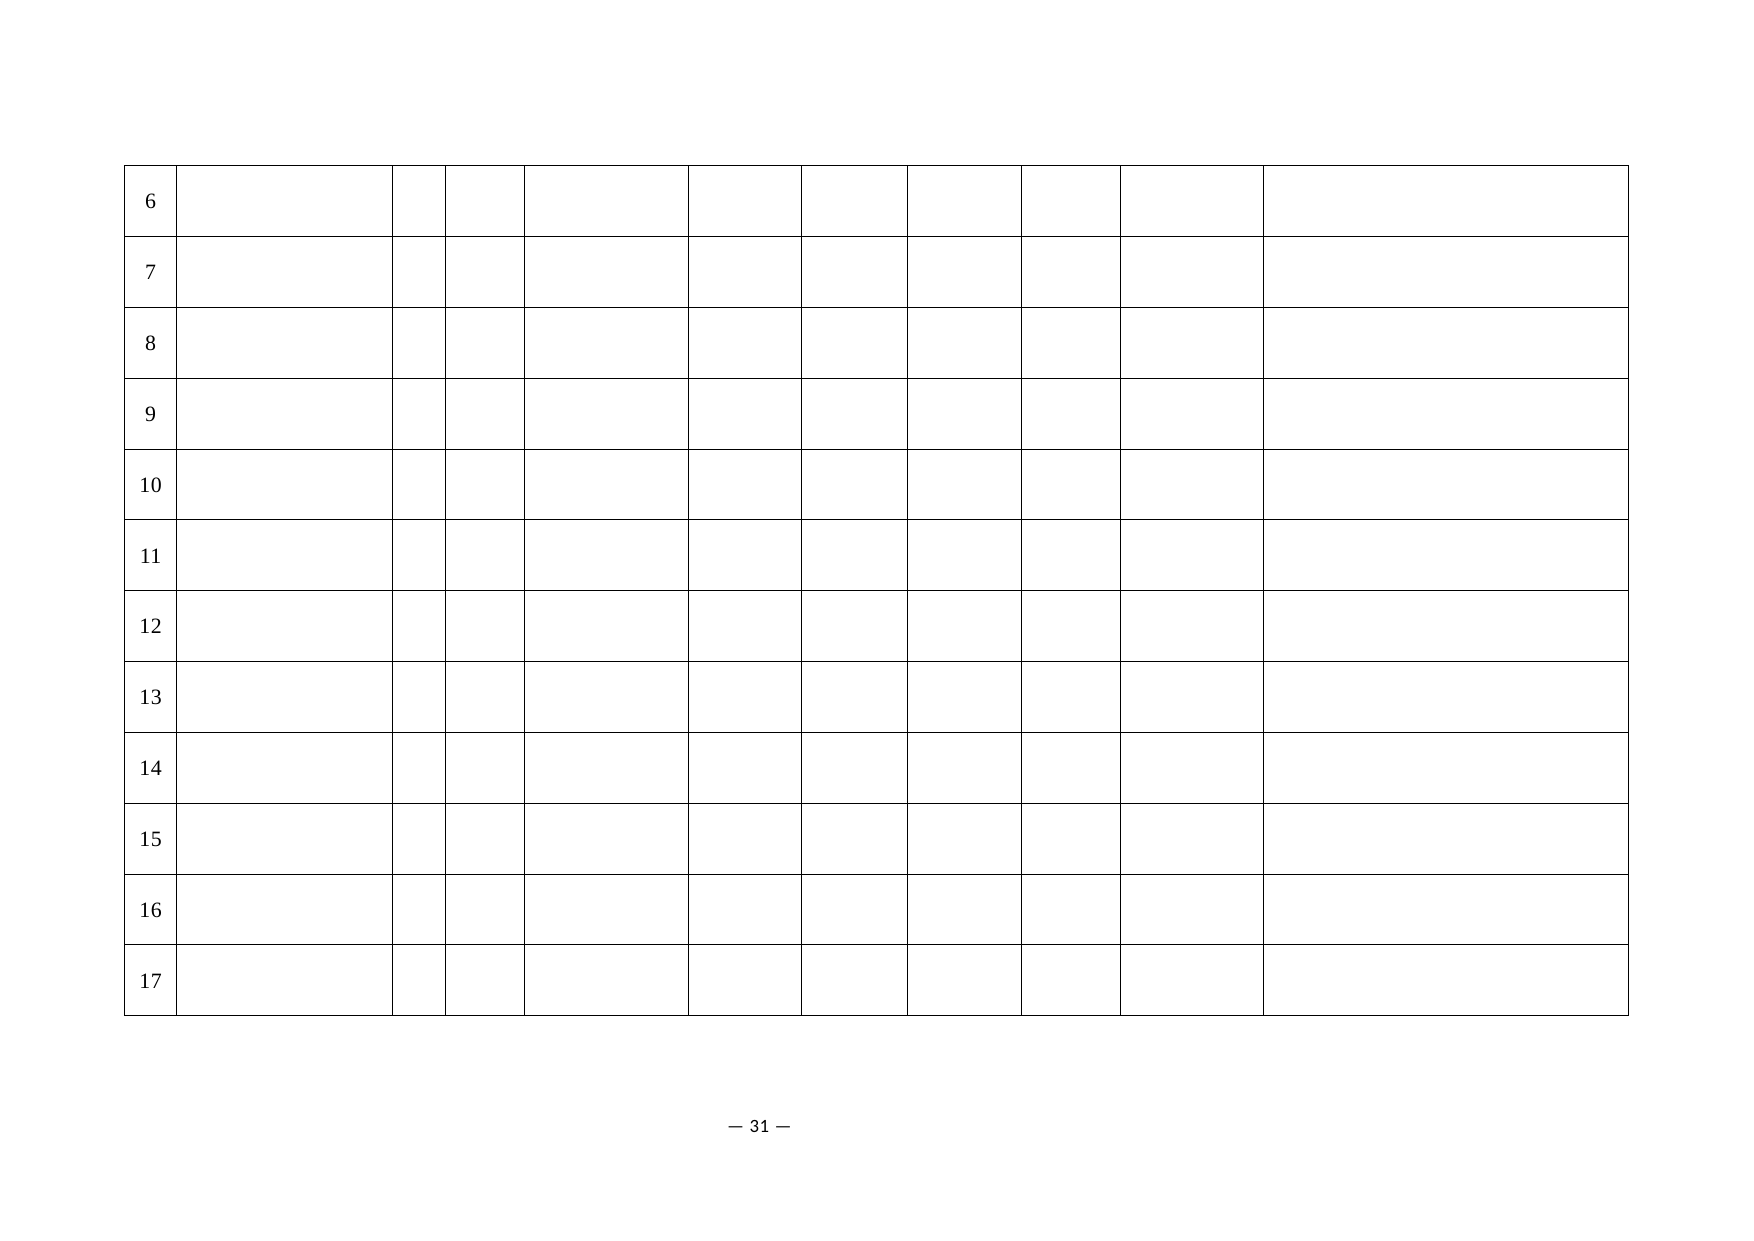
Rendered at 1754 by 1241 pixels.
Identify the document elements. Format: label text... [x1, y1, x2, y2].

table_cell [525, 804, 688, 873]
table_cell [802, 945, 907, 1015]
table_cell [1264, 945, 1628, 1015]
table_cell 10 [125, 450, 176, 519]
table_cell 15 [125, 804, 176, 873]
table_cell [1022, 804, 1120, 873]
table_cell [525, 875, 688, 944]
table_cell 17 [125, 945, 176, 1015]
table_cell [802, 308, 907, 378]
table_cell [802, 804, 907, 873]
table_cell [525, 591, 688, 661]
table_cell [446, 450, 524, 519]
table_cell [525, 733, 688, 803]
table_cell [1022, 237, 1120, 307]
table_cell [689, 804, 801, 873]
table_cell [393, 520, 445, 590]
table_cell [689, 308, 801, 378]
table_cell [908, 733, 1021, 803]
table_cell [1121, 308, 1263, 378]
table_cell [1121, 662, 1263, 732]
table_cell [525, 308, 688, 378]
table_cell 6 [125, 166, 176, 236]
table_cell [1022, 733, 1120, 803]
table_cell 12 [125, 591, 176, 661]
table_cell [1264, 875, 1628, 944]
table_cell [1264, 520, 1628, 590]
table_cell [446, 733, 524, 803]
table_cell [1121, 945, 1263, 1015]
table_cell [525, 237, 688, 307]
table_cell [525, 945, 688, 1015]
table_cell [393, 379, 445, 448]
table_cell [689, 237, 801, 307]
table_cell [1121, 520, 1263, 590]
table_cell [525, 379, 688, 448]
table_cell [689, 450, 801, 519]
table_cell [802, 166, 907, 236]
table_cell [908, 379, 1021, 448]
table_cell [1121, 379, 1263, 448]
table_cell [1022, 945, 1120, 1015]
table_cell [1022, 662, 1120, 732]
table_cell [802, 237, 907, 307]
table_cell [689, 662, 801, 732]
table_cell [393, 875, 445, 944]
table_cell [393, 237, 445, 307]
table_cell [525, 662, 688, 732]
table_cell [802, 379, 907, 448]
table_cell [802, 591, 907, 661]
table_cell [177, 591, 392, 661]
table_cell [1264, 379, 1628, 448]
table_cell [1121, 450, 1263, 519]
table_cell [1264, 733, 1628, 803]
table_cell [1022, 308, 1120, 378]
table_cell [1264, 662, 1628, 732]
table_cell [908, 237, 1021, 307]
table_cell [177, 662, 392, 732]
table_cell [393, 450, 445, 519]
table_cell [1121, 591, 1263, 661]
table_cell [908, 875, 1021, 944]
table_cell [1022, 166, 1120, 236]
table_cell 7 [125, 237, 176, 307]
table_cell [525, 520, 688, 590]
table_cell [393, 804, 445, 873]
table_cell [1022, 520, 1120, 590]
table_cell [177, 308, 392, 378]
table_cell [393, 591, 445, 661]
table_cell [1264, 804, 1628, 873]
table_cell [802, 662, 907, 732]
table_cell [1022, 875, 1120, 944]
table_cell [802, 520, 907, 590]
table_cell [177, 237, 392, 307]
table_cell [177, 379, 392, 448]
table_cell [689, 166, 801, 236]
table_cell [446, 945, 524, 1015]
table_cell [177, 450, 392, 519]
table_cell [689, 520, 801, 590]
table_cell [446, 591, 524, 661]
table_cell [1264, 166, 1628, 236]
table_cell 11 [125, 520, 176, 590]
table_cell [393, 166, 445, 236]
table_cell [908, 804, 1021, 873]
table_cell [1022, 591, 1120, 661]
table_cell [802, 733, 907, 803]
table_cell [802, 875, 907, 944]
table_cell [177, 875, 392, 944]
table_cell [1264, 237, 1628, 307]
table_cell [525, 166, 688, 236]
table_cell [1022, 379, 1120, 448]
table_cell [1121, 875, 1263, 944]
table_cell [908, 308, 1021, 378]
table_cell [393, 733, 445, 803]
table_cell [177, 166, 392, 236]
table_cell [908, 662, 1021, 732]
table_cell [1022, 450, 1120, 519]
table_cell [908, 450, 1021, 519]
table_cell [689, 379, 801, 448]
table_cell [689, 733, 801, 803]
table_cell [1264, 591, 1628, 661]
table_cell [446, 166, 524, 236]
table_cell [446, 804, 524, 873]
table_cell [908, 945, 1021, 1015]
table_cell 16 [125, 875, 176, 944]
table_cell [1264, 450, 1628, 519]
table_cell [1121, 166, 1263, 236]
table_cell [446, 379, 524, 448]
table_cell [446, 237, 524, 307]
table_cell [177, 733, 392, 803]
table_cell [1264, 308, 1628, 378]
table_cell [908, 166, 1021, 236]
table_cell [393, 308, 445, 378]
table_cell [1121, 804, 1263, 873]
table_cell [689, 875, 801, 944]
table_cell [689, 591, 801, 661]
table_cell [393, 945, 445, 1015]
table_cell [177, 945, 392, 1015]
table_cell [177, 520, 392, 590]
table_cell 9 [125, 379, 176, 448]
table_cell [908, 520, 1021, 590]
table_cell [802, 450, 907, 519]
table_cell [689, 945, 801, 1015]
table_cell [525, 450, 688, 519]
table_cell 14 [125, 733, 176, 803]
table_cell [446, 662, 524, 732]
table_cell [446, 520, 524, 590]
table_cell [446, 875, 524, 944]
table_cell [1121, 237, 1263, 307]
table_cell [177, 804, 392, 873]
table_cell 13 [125, 662, 176, 732]
table_cell [446, 308, 524, 378]
table_cell [908, 591, 1021, 661]
table_cell [1121, 733, 1263, 803]
table_cell [393, 662, 445, 732]
table_cell 8 [125, 308, 176, 378]
